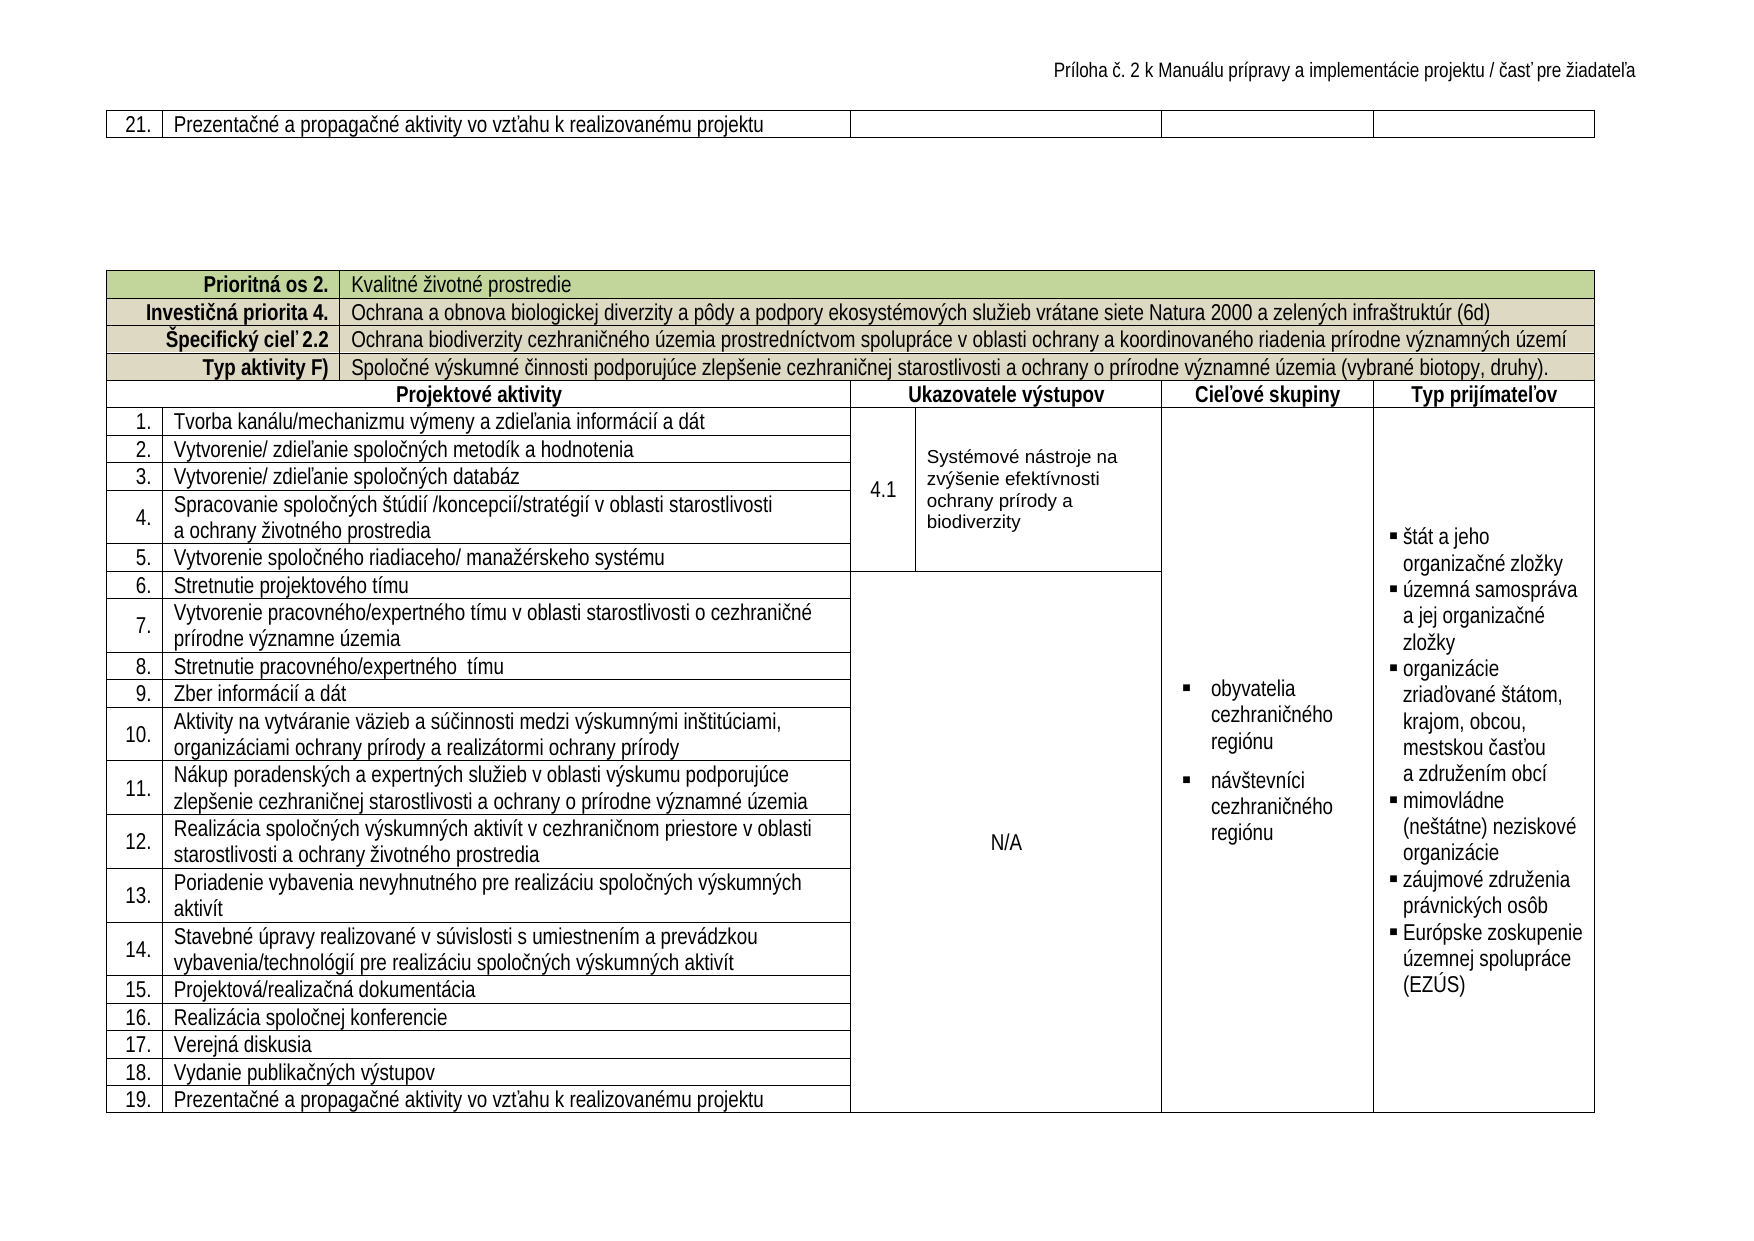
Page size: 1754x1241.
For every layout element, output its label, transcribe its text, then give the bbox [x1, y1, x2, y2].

table_cell Spracovanie spoločných štúdií /koncepcií/stratégií v oblasti starostlivosti a ochrany životného prostredia [163, 491, 850, 543]
table_cell 21. [107, 111, 162, 137]
table_cell 4.1 [851, 408, 915, 571]
table_cell štát a jeho organizačné zložky územná samospráva a jej organizačné zložky organizácie zriaďované štátom, krajom, obcou, mestskou časťou a združením obcí mimovládne (neštátne) neziskové organizácie záujmové združenia právnických osôb Európske zoskupenie územnej spolupráce (EZÚS) [1374, 408, 1594, 1112]
table_cell 13. [107, 869, 162, 922]
table_cell 15. [107, 976, 162, 1003]
table_cell obyvatelia cezhraničného regiónu návštevníci cezhraničného regiónu [1162, 408, 1373, 1112]
table_cell 11. [107, 761, 162, 814]
table_cell Projektová/realizačná dokumentácia [163, 976, 850, 1003]
table_header Kvalitné životné prostredie [340, 271, 1594, 298]
table_cell Špecifický cieľ 2.2 [107, 326, 339, 352]
table_cell Poriadenie vybavenia nevyhnutného pre realizáciu spoločných výskumných aktivít [163, 869, 850, 922]
table_cell Spoločné výskumné činnosti podporujúce zlepšenie cezhraničnej starostlivosti a ochrany o prírodne významné územia (vybrané biotopy, druhy). [340, 354, 1594, 380]
table_cell Verejná diskusia [163, 1031, 850, 1057]
table_cell Stretnutie pracovného/expertného tímu [163, 653, 850, 679]
table_cell 8. [107, 653, 162, 679]
table_cell 12. [107, 815, 162, 868]
table_cell Ochrana a obnova biologickej diverzity a pôdy a podpory ekosystémových služieb vrátane siete Natura 2000 a zelených infraštruktúr (6d) [340, 299, 1594, 325]
table_cell 2. [107, 436, 162, 462]
table_cell 19. [107, 1086, 162, 1112]
table_cell 5. [107, 544, 162, 571]
table_cell 14. [107, 923, 162, 975]
table_cell Vytvorenie pracovného/expertného tímu v oblasti starostlivosti o cezhraničné prírodne významne územia [163, 599, 850, 652]
table_cell Vytvorenie spoločného riadiaceho/ manažérskeho systému [163, 544, 850, 571]
table_header Prioritná os 2. [107, 271, 339, 298]
table_cell Typ prijímateľov [1374, 381, 1594, 407]
table_cell Zber informácií a dát [163, 680, 850, 707]
table_cell Vytvorenie/ zdieľanie spoločných metodík a hodnotenia [163, 436, 850, 462]
table_cell Ochrana biodiverzity cezhraničného územia prostredníctvom spolupráce v oblasti ochrany a koordinovaného riadenia prírodne významných území [340, 326, 1594, 352]
table_cell Stavebné úpravy realizované v súvislosti s umiestnením a prevádzkou vybavenia/technológií pre realizáciu spoločných výskumných aktivít [163, 923, 850, 975]
table_cell Systémové nástroje na zvýšenie efektívnosti ochrany prírody a biodiverzity [916, 408, 1161, 571]
table_cell N/A [851, 572, 1161, 1112]
table_cell Aktivity na vytváranie väzieb a súčinnosti medzi výskumnými inštitúciami, organizáciami ochrany prírody a realizátormi ochrany prírody [163, 708, 850, 760]
table_cell Stretnutie projektového tímu [163, 572, 850, 598]
table_cell 1. [107, 408, 162, 435]
table_cell Tvorba kanálu/mechanizmu výmeny a zdieľania informácií a dát [163, 408, 850, 435]
table_cell 3. [107, 463, 162, 489]
table_cell 6. [107, 572, 162, 598]
table_cell 9. [107, 680, 162, 707]
table_cell Investičná priorita 4. [107, 299, 339, 325]
table_cell Nákup poradenských a expertných služieb v oblasti výskumu podporujúce zlepšenie cezhraničnej starostlivosti a ochrany o prírodne významné územia [163, 761, 850, 814]
table_cell 10. [107, 708, 162, 760]
table_cell Ukazovatele výstupov [851, 381, 1161, 407]
table_cell Realizácia spoločných výskumných aktivít v cezhraničnom priestore v oblasti starostlivosti a ochrany životného prostredia [163, 815, 850, 868]
table_cell Realizácia spoločnej konferencie [163, 1004, 850, 1030]
table_cell Prezentačné a propagačné aktivity vo vzťahu k realizovanému projektu [163, 111, 850, 137]
table_cell 7. [107, 599, 162, 652]
table_cell 16. [107, 1004, 162, 1030]
table_cell Typ aktivity F) [107, 354, 339, 380]
table_cell 18. [107, 1059, 162, 1085]
table_cell Projektové aktivity [107, 381, 850, 407]
table_cell 17. [107, 1031, 162, 1057]
table_cell 4. [107, 491, 162, 543]
table_cell Vytvorenie/ zdieľanie spoločných databáz [163, 463, 850, 489]
table_cell Vydanie publikačných výstupov [163, 1059, 850, 1085]
table_cell Cieľové skupiny [1162, 381, 1373, 407]
table_cell Prezentačné a propagačné aktivity vo vzťahu k realizovanému projektu [163, 1086, 850, 1112]
